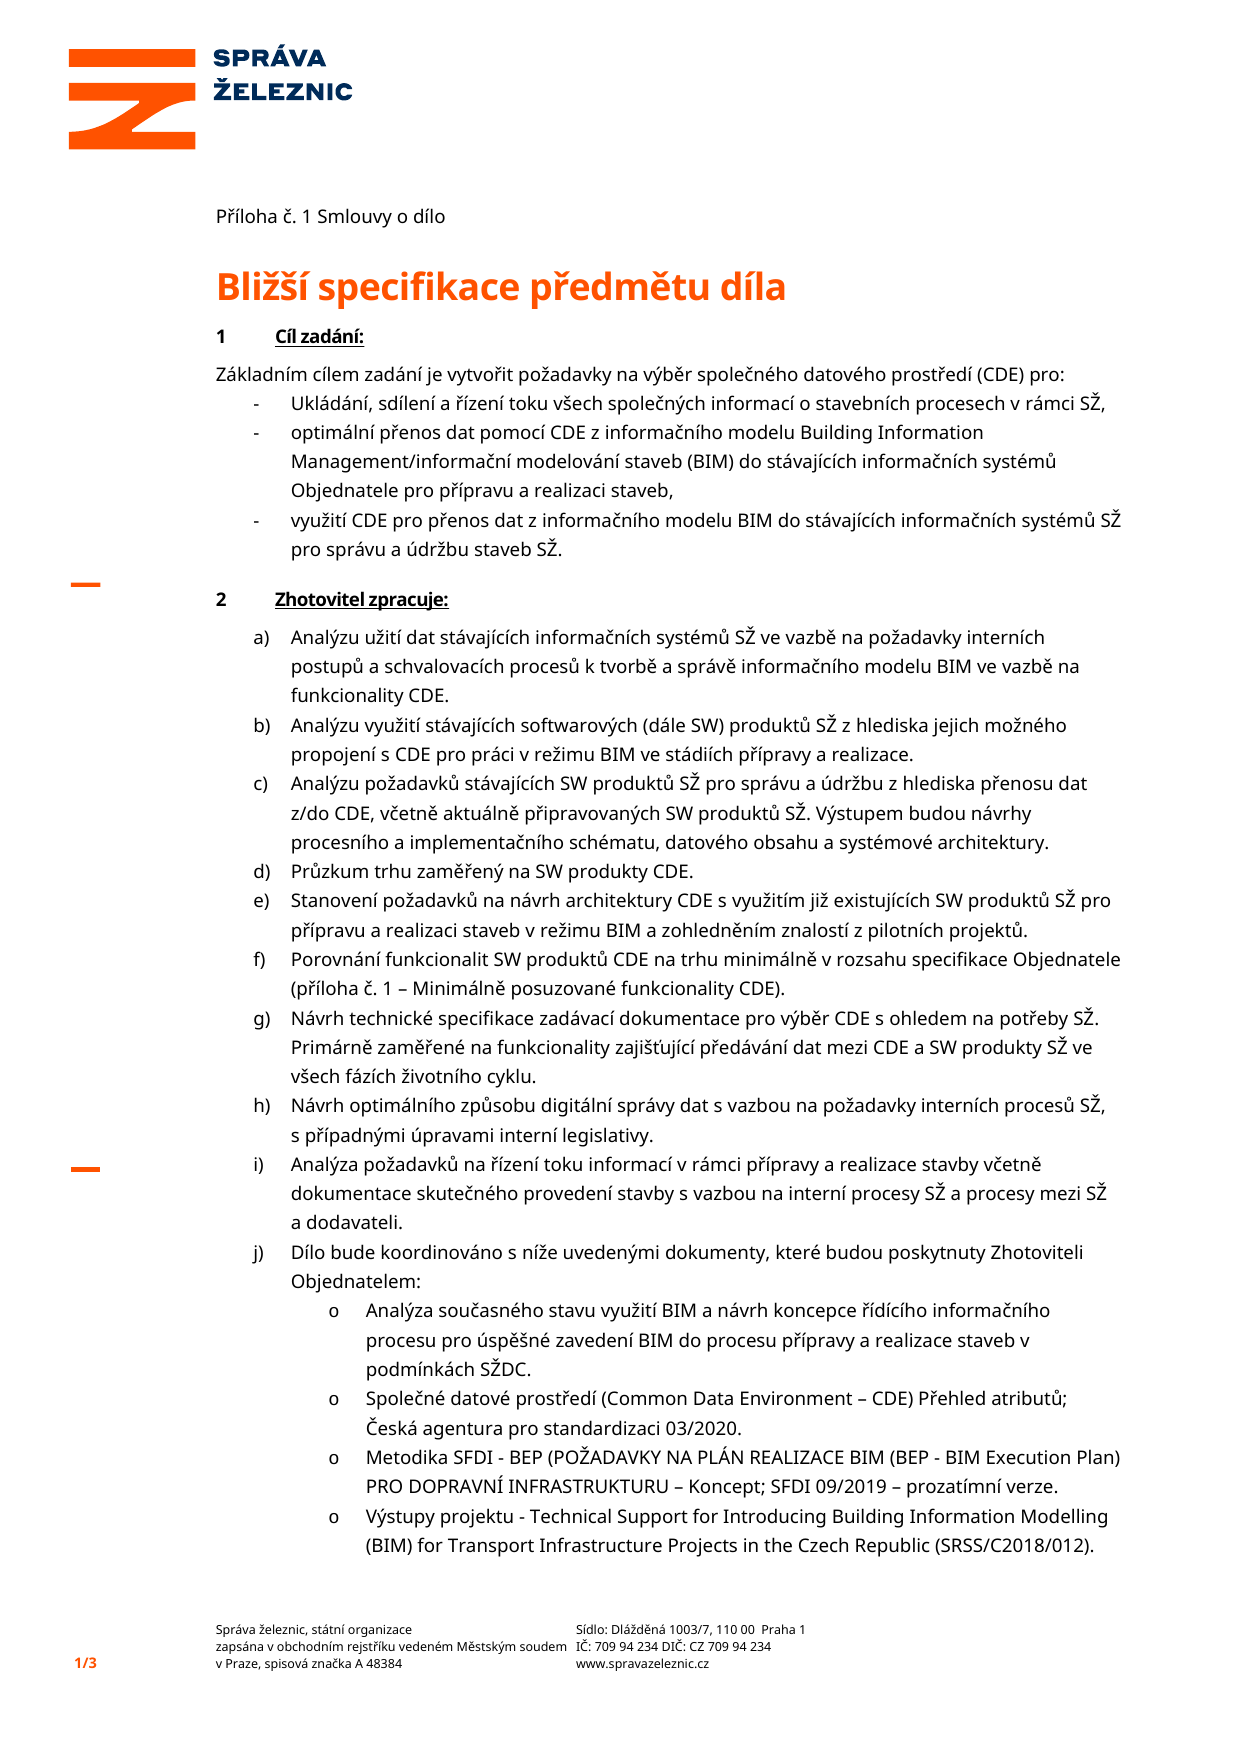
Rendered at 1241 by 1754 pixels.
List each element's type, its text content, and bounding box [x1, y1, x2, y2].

list Porovnání funkcionalit SW produktů CDE na trhu minimálně v rozsahu specifikace Objednatele (příloha č. 1 – Minimálně posuzované funkcionality CDE). [253, 946, 1122, 1001]
list Stanovení požadavků na návrh architektury CDE s využitím již existujících SW produktů SŽ pro přípravu a realizaci staveb v režimu BIM a zohledněním znalostí z pilotních projektů. [253, 888, 1122, 942]
list Analýza současného stavu využití BIM a návrh koncepce řídícího informačního procesu pro úspěšné zavedení BIM do procesu přípravy a realizace staveb v podmínkách SŽDC. [328, 1297, 1122, 1382]
list Analýzu požadavků stávajících SW produktů SŽ pro správu a údržbu z hlediska přenosu dat z/do CDE, včetně aktuálně připravovaných SW produktů SŽ. Výstupem budou návrhy procesního a implementačního schématu, datového obsahu a systémové architektury. [253, 771, 1122, 855]
subtitle Zhotovitel zpracuje: [216, 586, 1122, 612]
list Průzkum trhu zaměřený na SW produkty CDE. [253, 858, 1122, 884]
list využití CDE pro přenos dat z informačního modelu BIM do stávajících informačních systémů SŽ pro správu a údržbu staveb SŽ. [253, 507, 1122, 562]
list Návrh optimálního způsobu digitální správy dat s vazbou na požadavky interních procesů SŽ, s případnými úpravami interní legislativy. [253, 1093, 1122, 1147]
list Společné datové prostředí (Common Data Environment – CDE) Přehled atributů; Česká agentura pro standardizaci 03/2020. [328, 1386, 1122, 1441]
list optimální přenos dat pomocí CDE z informačního modelu Building Information Management/informační modelování staveb (BIM) do stávajících informačních systémů Objednatele pro přípravu a realizaci staveb, [253, 419, 1122, 503]
title Bližší specifikace předmětu díla [216, 260, 1122, 311]
subtitle Cíl zadání: [216, 324, 1122, 349]
list Analýzu užití dat stávajících informačních systémů SŽ ve vazbě na požadavky interních postupů a schvalovacích procesů k tvorbě a správě informačního modelu BIM ve vazbě na funkcionality CDE. [253, 624, 1122, 708]
list Ukládání, sdílení a řízení toku všech společných informací o stavebních procesech v rámci SŽ, [253, 390, 1122, 415]
list Návrh technické specifikace zadávací dokumentace pro výběr CDE s ohledem na potřeby SŽ. Primárně zaměřené na funkcionality zajišťující předávání dat mezi CDE a SW produkty SŽ ve všech fázích životního cyklu. [253, 1005, 1122, 1089]
text Základním cílem zadání je vytvořit požadavky na výběr společného datového prostředí (CDE) pro: [216, 362, 1122, 387]
list Dílo bude koordinováno s níže uvedenými dokumenty, které budou poskytnuty Zhotoviteli Objednatelem: [253, 1239, 1122, 1294]
list Metodika SFDI - BEP (POŽADAVKY NA PLÁN REALIZACE BIM (BEP - BIM Execution Plan) PRO DOPRAVNÍ INFRASTRUKTURU – Koncept; SFDI 09/2019 – prozatímní verze. [328, 1444, 1122, 1499]
list Výstupy projektu - Technical Support for Introducing Building Information Modelling (BIM) for Transport Infrastructure Projects in the Czech Republic (SRSS/C2018/012). [328, 1503, 1122, 1558]
list Analýza požadavků na řízení toku informací v rámci přípravy a realizace stavby včetně dokumentace skutečného provedení stavby s vazbou na interní procesy SŽ a procesy mezi SŽ a dodavateli. [253, 1151, 1122, 1235]
list Analýzu využití stávajících softwarových (dále SW) produktů SŽ z hlediska jejich možného propojení s CDE pro práci v režimu BIM ve stádiích přípravy a realizace. [253, 712, 1122, 767]
text Příloha č. 1 Smlouvy o dílo [216, 203, 1196, 229]
